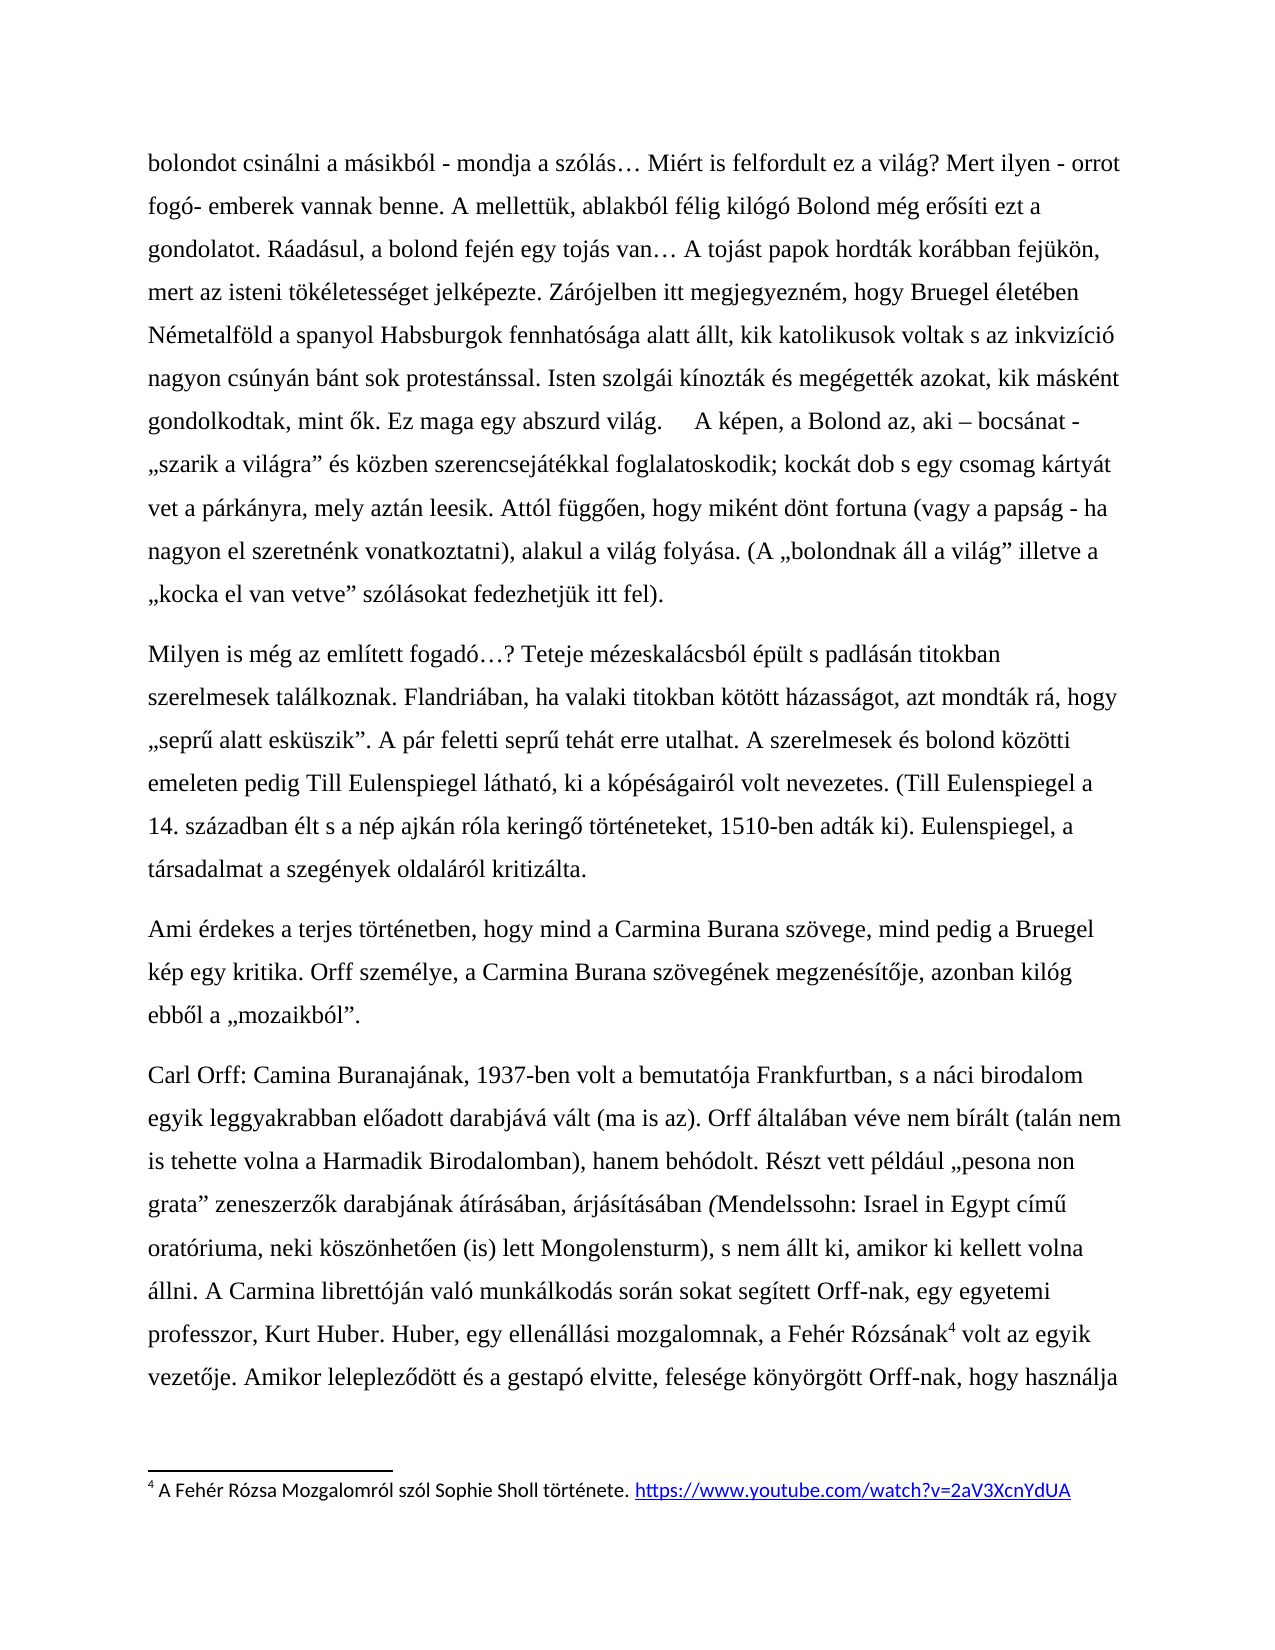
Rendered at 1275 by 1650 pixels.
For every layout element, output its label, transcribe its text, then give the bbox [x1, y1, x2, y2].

text Ami érdekes a terjes történetben, hogy mind a Carmina Burana szövege, mind pedig a Bruegel kép egy kritika. Orff személye, a Carmina Burana szövegének megzenésítője, azonban kilóg ebből a „mozaikból”. [148, 914, 1127, 1029]
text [148, 148, 1127, 608]
text Milyen is még az említett fogadó…? Teteje mézeskalácsból épült s padlásán titokban szerelmesek találkoznak. Flandriában, ha valaki titokban kötött házasságot, azt mondták rá, hogy „seprű alatt esküszik”. A pár feletti seprű tehát erre utalhat. A szerelmesek és bolond közötti emeleten pedig Till Eulenspiegel látható, ki a kópéságairól volt nevezetes. (Till Eulenspiegel a 14. században élt s a nép ajkán róla keringő történeteket, 1510-ben adták ki). Eulenspiegel, a társadalmat a szegények oldaláról kritizálta. [148, 639, 1127, 883]
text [148, 1060, 1127, 1391]
